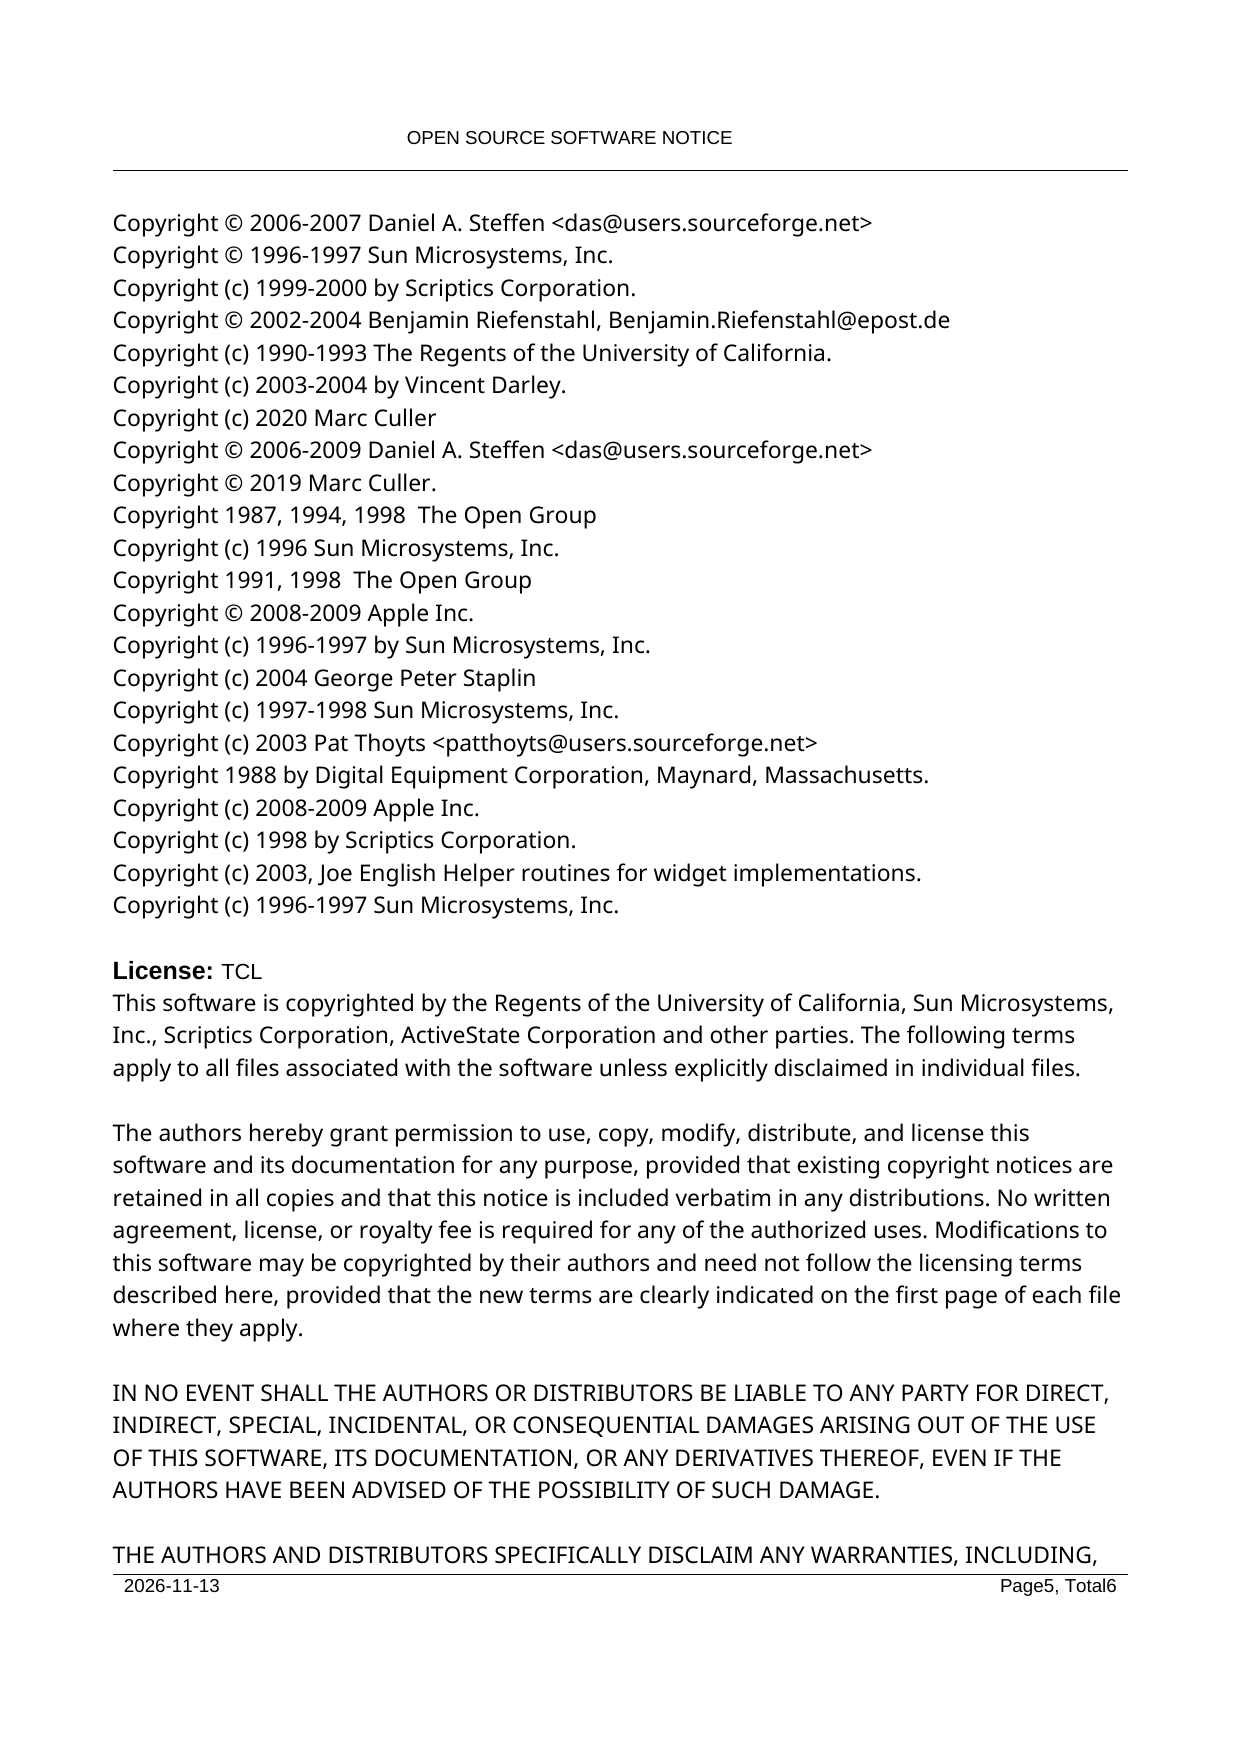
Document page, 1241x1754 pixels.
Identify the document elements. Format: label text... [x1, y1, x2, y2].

text The authors hereby grant permission to use, copy, modify, distribute, and license this software and its documentation for any purpose, provided that existing copyright notices are retained in all copies and that this notice is included verbatim in any distributions. No written agreement, license, or royalty fee is required for any of the authorized uses. Modifications to this software may be copyrighted by their authors and need not follow the licensing terms described here, provided that the new terms are clearly indicated on the first page of each file where they apply. [112, 1116, 1128, 1344]
text This software is copyrighted by the Regents of the University of California, Sun Microsystems, Inc., Scriptics Corporation, ActiveState Corporation and other parties. The following terms apply to all files associated with the software unless explicitly disclaimed in individual files. [112, 986, 1128, 1084]
text IN NO EVENT SHALL THE AUTHORS OR DISTRIBUTORS BE LIABLE TO ANY PARTY FOR DIRECT, INDIRECT, SPECIAL, INCIDENTAL, OR CONSEQUENTIAL DAMAGES ARISING OUT OF THE USE OF THIS SOFTWARE, ITS DOCUMENTATION, OR ANY DERIVATIVES THEREOF, EVEN IF THE AUTHORS HAVE BEEN ADVISED OF THE POSSIBILITY OF SUCH DAMAGE. [112, 1376, 1128, 1506]
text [112, 206, 1128, 954]
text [112, 1539, 1128, 1571]
text License: TCL [112, 954, 1128, 986]
